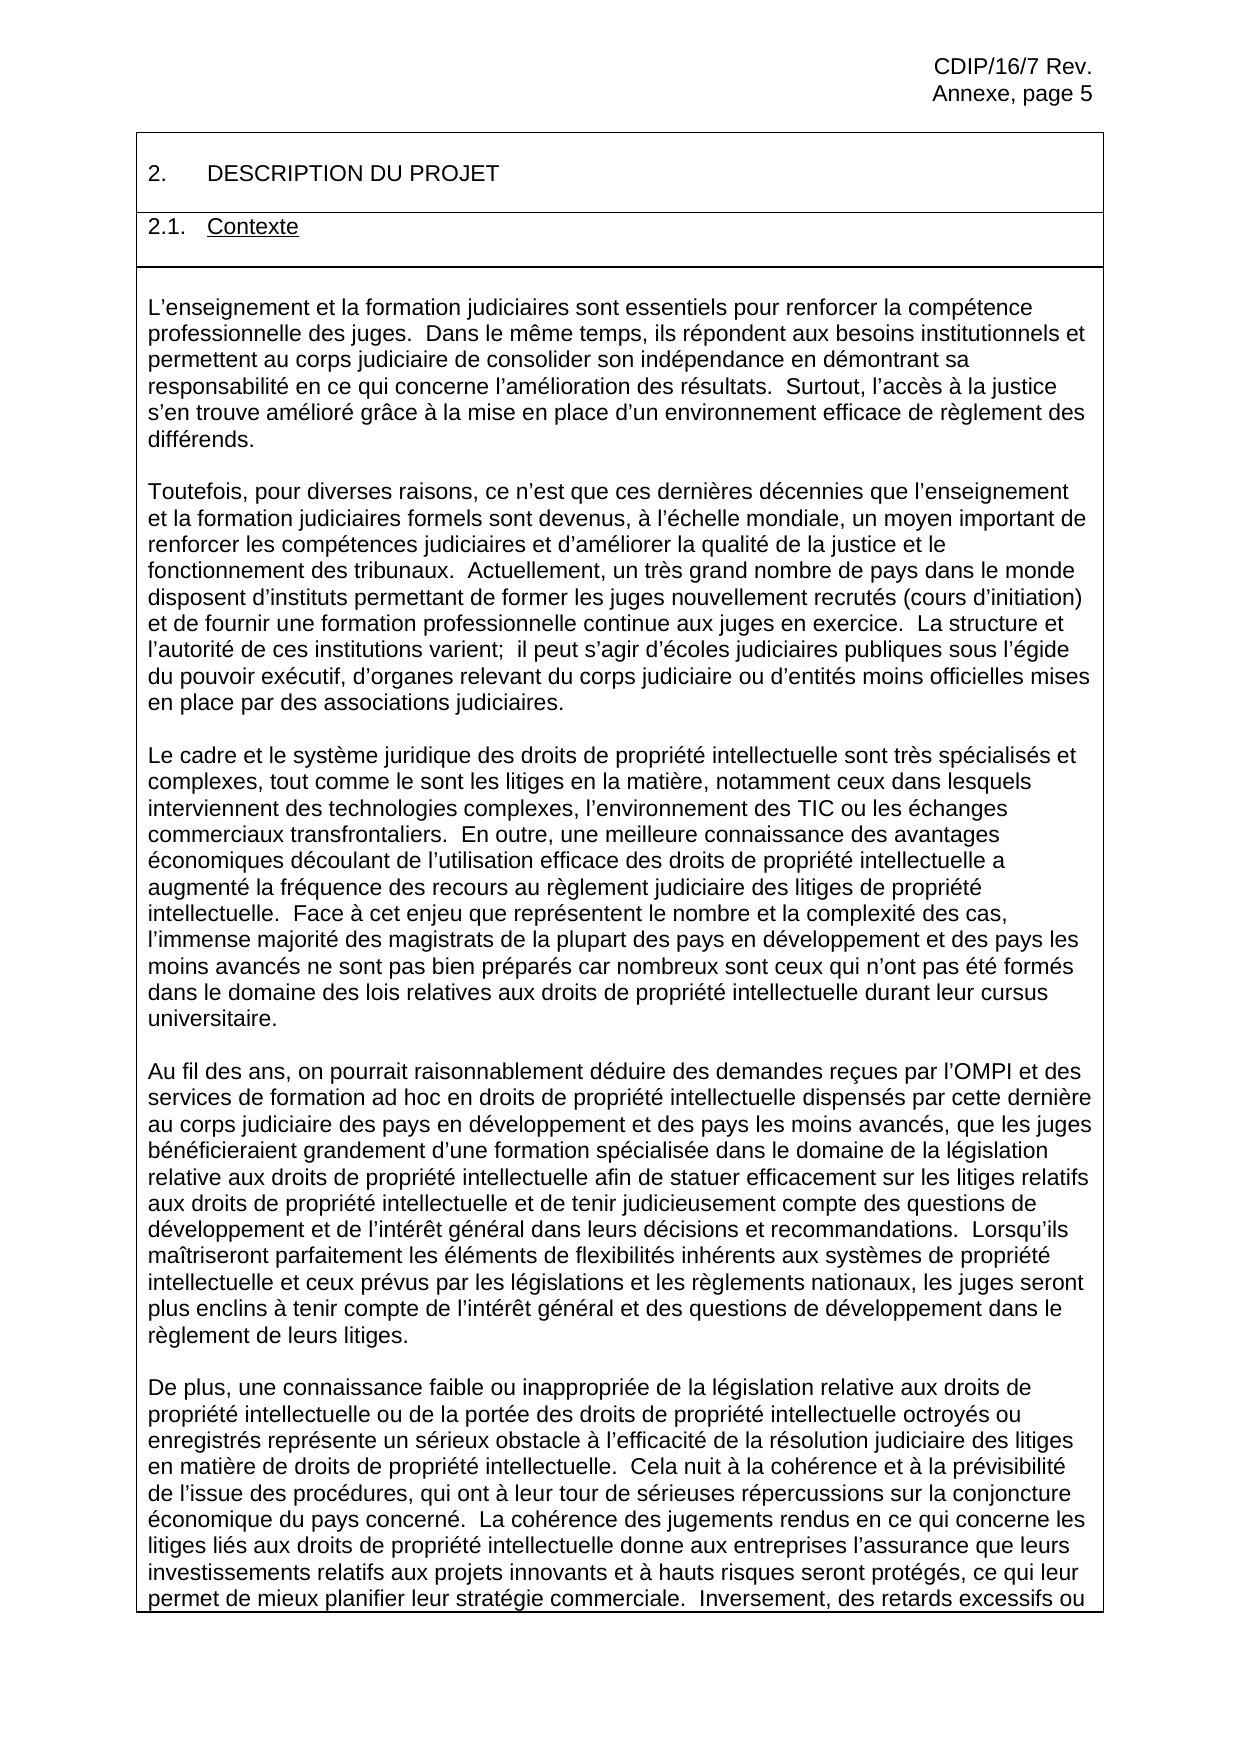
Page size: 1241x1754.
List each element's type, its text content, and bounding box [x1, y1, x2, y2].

table_header 2. DESCRIPTION DU PROJET [137, 133, 1103, 212]
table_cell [137, 268, 1103, 1611]
table_cell Contexte [137, 213, 1103, 266]
